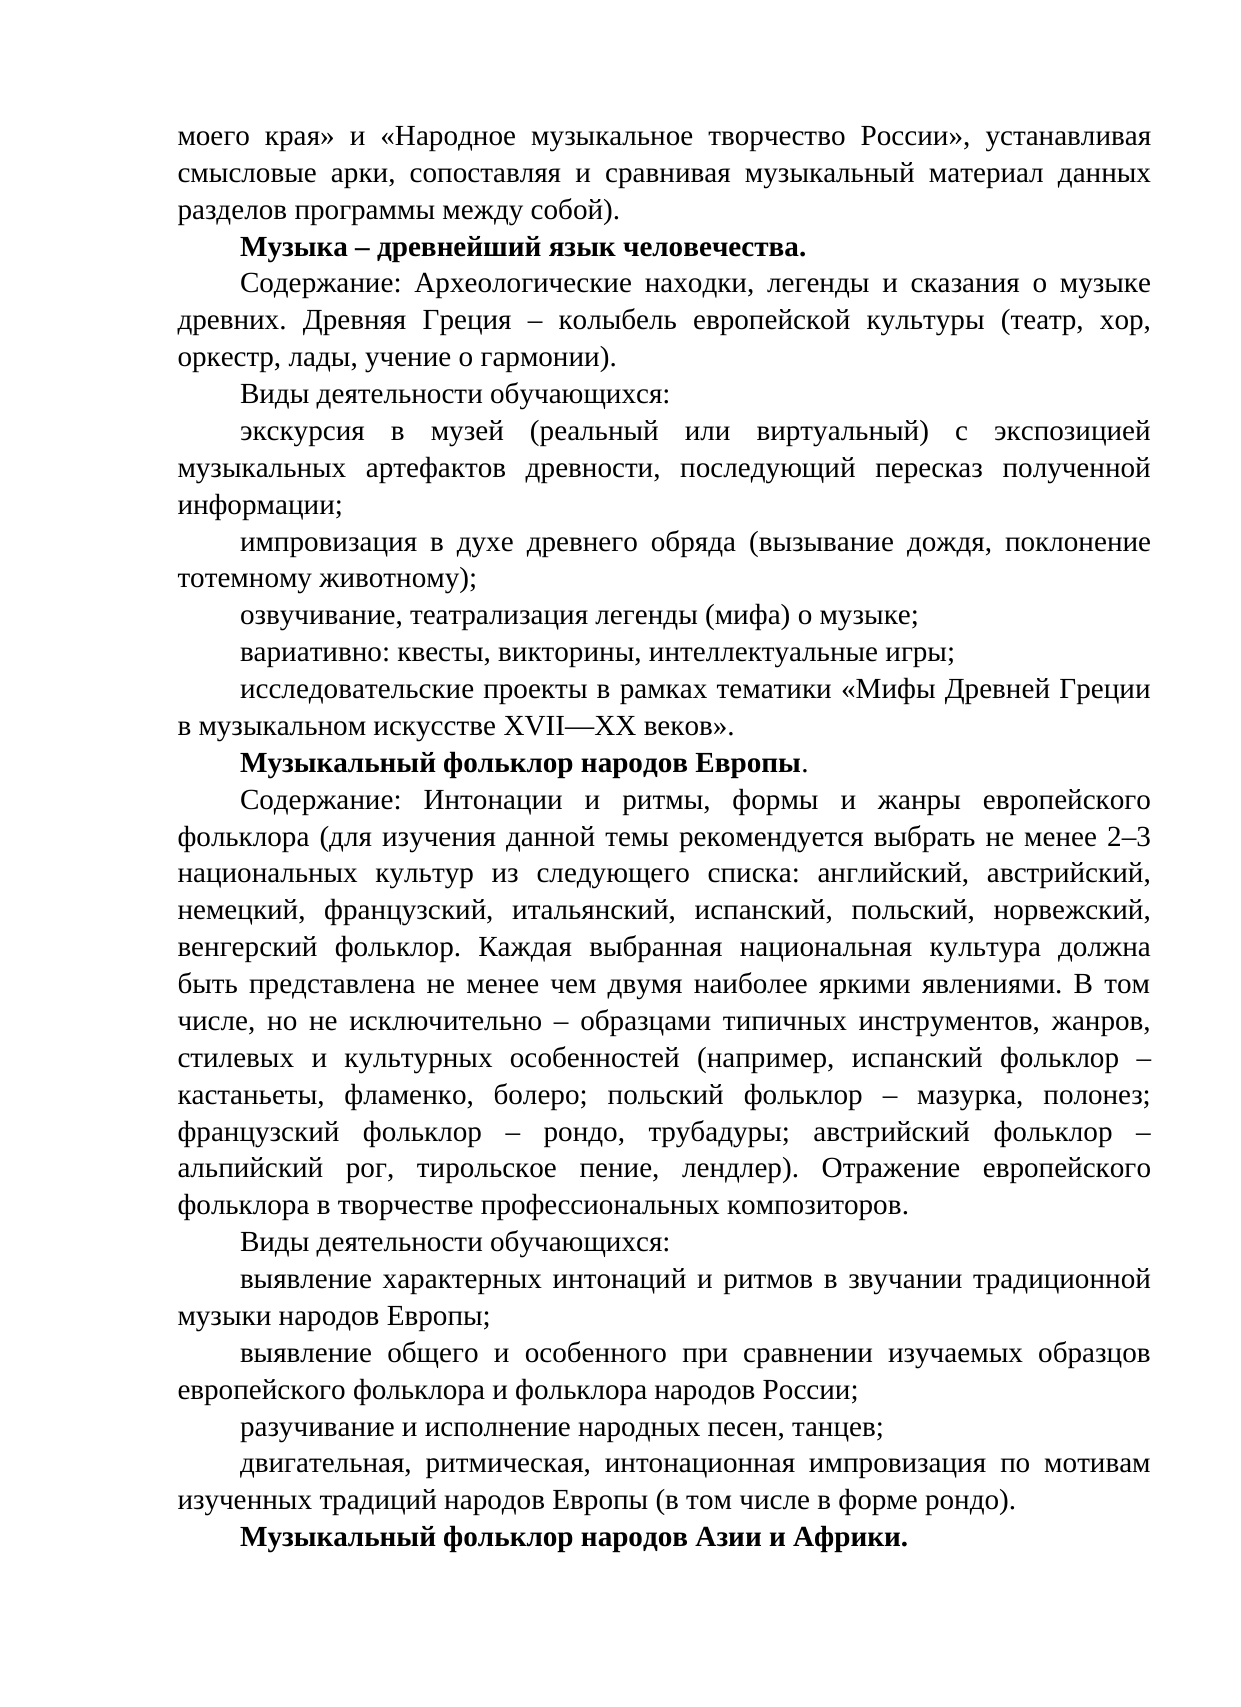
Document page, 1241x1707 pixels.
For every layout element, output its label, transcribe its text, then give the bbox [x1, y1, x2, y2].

text двигательная, ритмическая, интонационная импровизация по мотивам изученных традиций народов Европы (в том числе в форме рондо). [177, 1446, 1152, 1516]
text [177, 118, 1152, 225]
text озвучивание, театрализация легенды (мифа) о музыке; [177, 597, 1152, 631]
text вариативно: квесты, викторины, интеллектуальные игры; [177, 634, 1152, 668]
text Содержание: Археологические находки, легенды и сказания о музыке древних. Древняя Греция – колыбель европейской культуры (театр, хор, оркестр, лады, учение о гармонии). [177, 266, 1152, 373]
text исследовательские проекты в рамках тематики «Мифы Древней Греции в музыкальном искусстве XVII—XX веков». [177, 671, 1152, 742]
text выявление общего и особенного при сравнении изучаемых образцов европейского фольклора и фольклора народов России; [177, 1335, 1152, 1405]
text Виды деятельности обучающихся: [177, 376, 1152, 410]
text разучивание и исполнение народных песен, танцев; [177, 1409, 1152, 1442]
text Содержание: Интонации и ритмы, формы и жанры европейского фольклора (для изучения данной темы рекомендуется выбрать не менее 2–3 национальных культур из следующего списка: английский, австрийский, немецкий, французский, итальянский, испанский, польский, норвежский, венгерский фольклор. Каждая выбранная национальная культура должна быть представлена не менее чем двумя наиболее яркими явлениями. В том числе, но не исключительно – образцами типичных инструментов, жанров, стилевых и культурных особенностей (например, испанский фольклор – кастаньеты, фламенко, болеро; польский фольклор – мазурка, полонез; французский фольклор – рондо, трубадуры; австрийский фольклор – альпийский рог, тирольское пение, лендлер). Отражение европейского фольклора в творчестве профессиональных композиторов. [177, 782, 1152, 1221]
text Виды деятельности обучающихся: [177, 1224, 1152, 1258]
text выявление характерных интонаций и ритмов в звучании традиционной музыки народов Европы; [177, 1261, 1152, 1332]
text экскурсия в музей (реальный или виртуальный) с экспозицией музыкальных артефактов древности, последующий пересказ полученной информации; [177, 413, 1152, 520]
text Музыка – древнейший язык человечества. [177, 229, 1152, 262]
text импровизация в духе древнего обряда (вызывание дождя, поклонение тотемному животному); [177, 524, 1152, 594]
text Музыкальный фольклор народов Европы. [177, 745, 1152, 778]
text Музыкальный фольклор народов Азии и Африки. [177, 1519, 1152, 1553]
